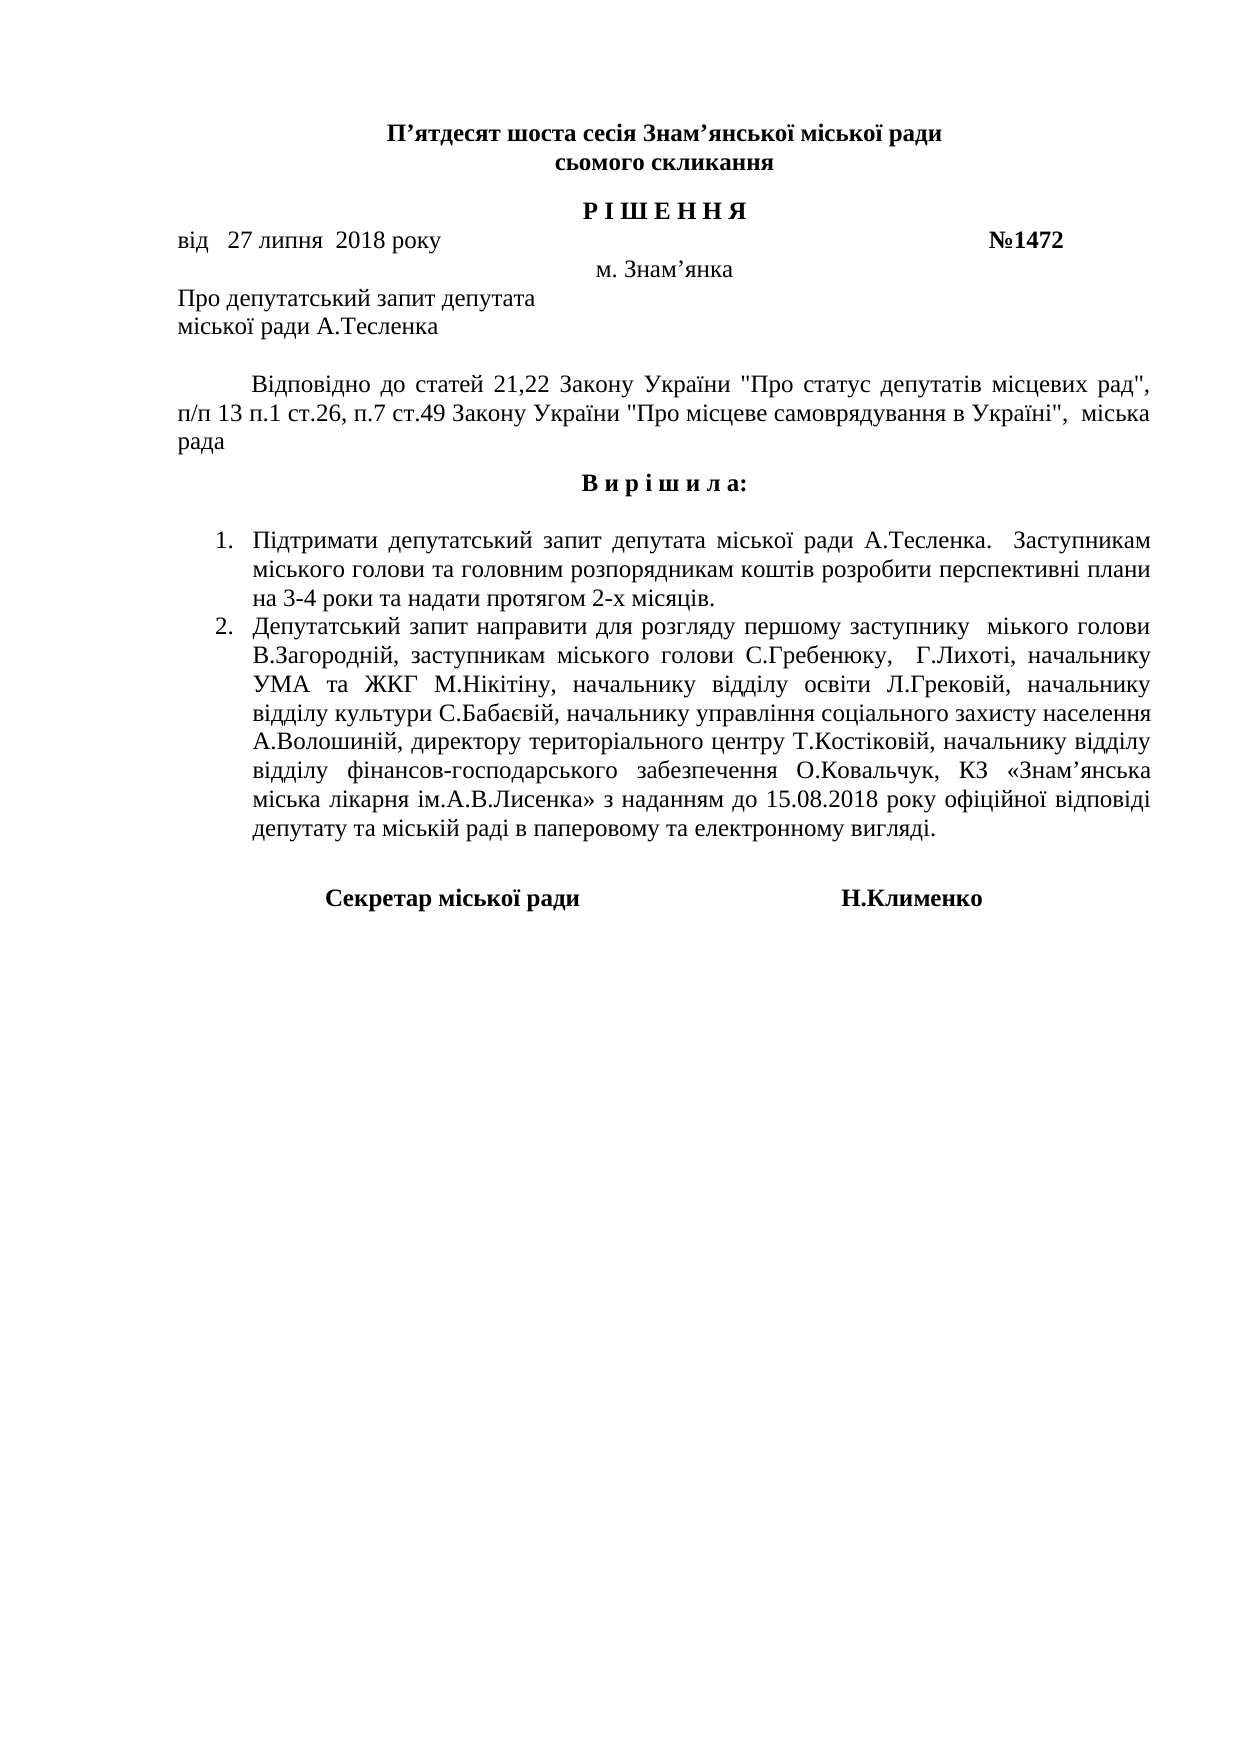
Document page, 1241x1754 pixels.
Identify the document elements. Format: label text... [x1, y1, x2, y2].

list Депутатський запит направити для розгляду першому заступнику міького голови В.Загородній, заступникам міського голови С.Гребенюку, Г.Лихоті, начальнику УМА та ЖКГ М.Нікітіну, начальнику відділу освіти Л.Грековій, начальнику відділу культури С.Бабаєвій, начальнику управління соціального захисту населення А.Волошиній, директору територіального центру Т.Костіковій, начальнику відділу відділу фінансов-господарського забезпечення О.Ковальчук, КЗ «Знам’янська міська лікарня ім.А.В.Лисенка» з наданням до 15.08.2018 року офіційної відповіді депутату та міській раді в паперовому та електронному вигляді. [215, 611, 1152, 841]
text сьомого скликання [177, 147, 1152, 176]
text міської ради А.Тесленка [177, 311, 1152, 340]
text від 27 липня 2018 року №1472 [177, 225, 1152, 254]
text П’ятдесят шоста сесія Знам’янської міської ради [177, 118, 1152, 147]
text Відповідно до статей 21,22 Закону України "Про статус депутатів місцевих рад", п/п 13 п.1 ст.26, п.7 ст.49 Закону України "Про місцеве самоврядування в Україні", міська рада [177, 369, 1152, 455]
text м. Знам’янка [177, 254, 1152, 283]
text В и р і ш и л а: [177, 468, 1152, 496]
list Підтримати депутатський запит депутата міської ради А.Тесленка. Заступникам міського голови та головним розпорядникам коштів розробити перспективні плани на 3-4 роки та надати протягом 2-х місяців. [215, 525, 1152, 611]
text Секретар міської ради Н.Клименко [251, 883, 1152, 911]
text Про депутатський запит депутата [177, 283, 1152, 311]
subtitle Р І Ш Е Н Н Я [177, 196, 1152, 225]
